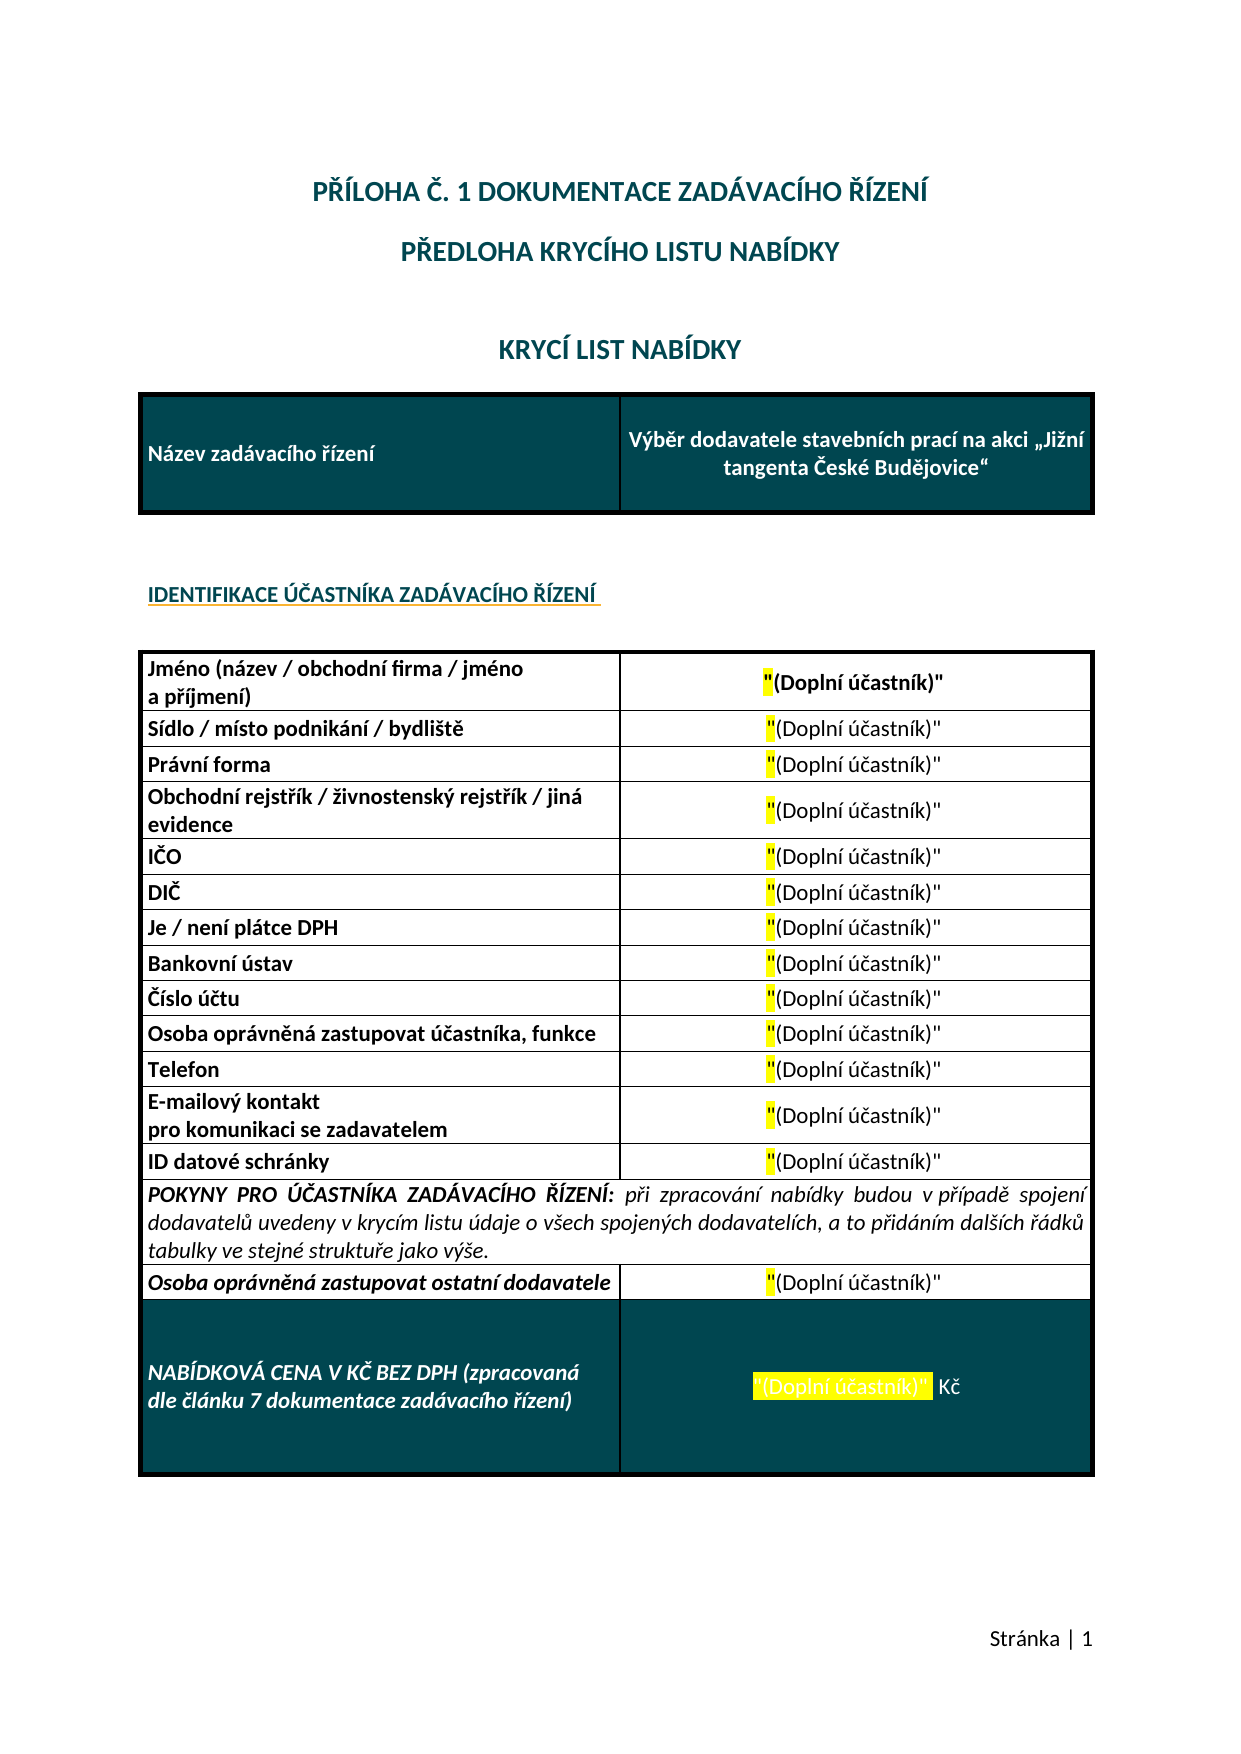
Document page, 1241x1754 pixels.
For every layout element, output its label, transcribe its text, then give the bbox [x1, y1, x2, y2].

table_cell NABÍDKOVÁ CENA V KČ BEZ DPH (zpracovaná dle článku 7 dokumentace zadávacího řízení) [143, 1300, 619, 1472]
table_cell IČO [143, 839, 619, 874]
table_cell Telefon [143, 1052, 619, 1086]
table_cell [621, 711, 1090, 746]
table_cell Právní forma [143, 747, 619, 781]
table_cell Osoba oprávněná zastupovat účastníka, funkce [143, 1016, 619, 1051]
table_cell [621, 1144, 1090, 1179]
table_cell ID datové schránky [143, 1144, 619, 1179]
table_header Jméno (název / obchodní firma / jméno a příjmení) [143, 654, 619, 710]
table_cell Je / není plátce DPH [143, 910, 619, 944]
table_cell [621, 875, 1090, 909]
table_cell [621, 747, 1090, 781]
table_header Výběr dodavatele stavebních prací na akci „Jižní tangenta České Budějovice“ [621, 397, 1090, 510]
table_cell [621, 1052, 1090, 1086]
text Příloha č. 1 dokumentace zadávacího řízení [148, 173, 1093, 208]
table_cell Osoba oprávněná zastupovat ostatní dodavatele [143, 1265, 619, 1299]
table_cell [621, 1016, 1090, 1051]
table_cell E-mailový kontakt pro komunikaci se zadavatelem [143, 1087, 619, 1143]
table_cell Obchodní rejstřík / živnostenský rejstřík / jiná evidence [143, 782, 619, 838]
table_cell Bankovní ústav [143, 946, 619, 980]
text Identifikace účastníka zadávacího řízení [148, 580, 1093, 608]
text Krycí list nabídky [148, 331, 1093, 367]
table_cell Číslo účtu [143, 981, 619, 1015]
table_cell [621, 981, 1090, 1015]
table_cell [621, 1087, 1090, 1143]
text Předloha krycího listu nabídky [148, 233, 1093, 269]
table_header Název zadávacího řízení [143, 397, 619, 510]
table_cell POKYNY PRO ÚČASTNÍKA ZADÁVACÍHO ŘÍZENÍ: při zpracování nabídky budou v případě spojení dodavatelů uvedeny v krycím listu údaje o všech spojených dodavatelích, a to přidáním dalších řádků tabulky ve stejné struktuře jako výše. [143, 1180, 1090, 1264]
table_cell [621, 782, 1090, 838]
table_header [621, 654, 1090, 710]
table_cell [621, 1265, 1090, 1299]
table_cell [621, 910, 1090, 944]
table_cell Sídlo / místo podnikání / bydliště [143, 711, 619, 746]
table_cell DIČ [143, 875, 619, 909]
table_cell [621, 839, 1090, 874]
table_cell Kč [621, 1300, 1090, 1472]
table_cell [621, 946, 1090, 980]
